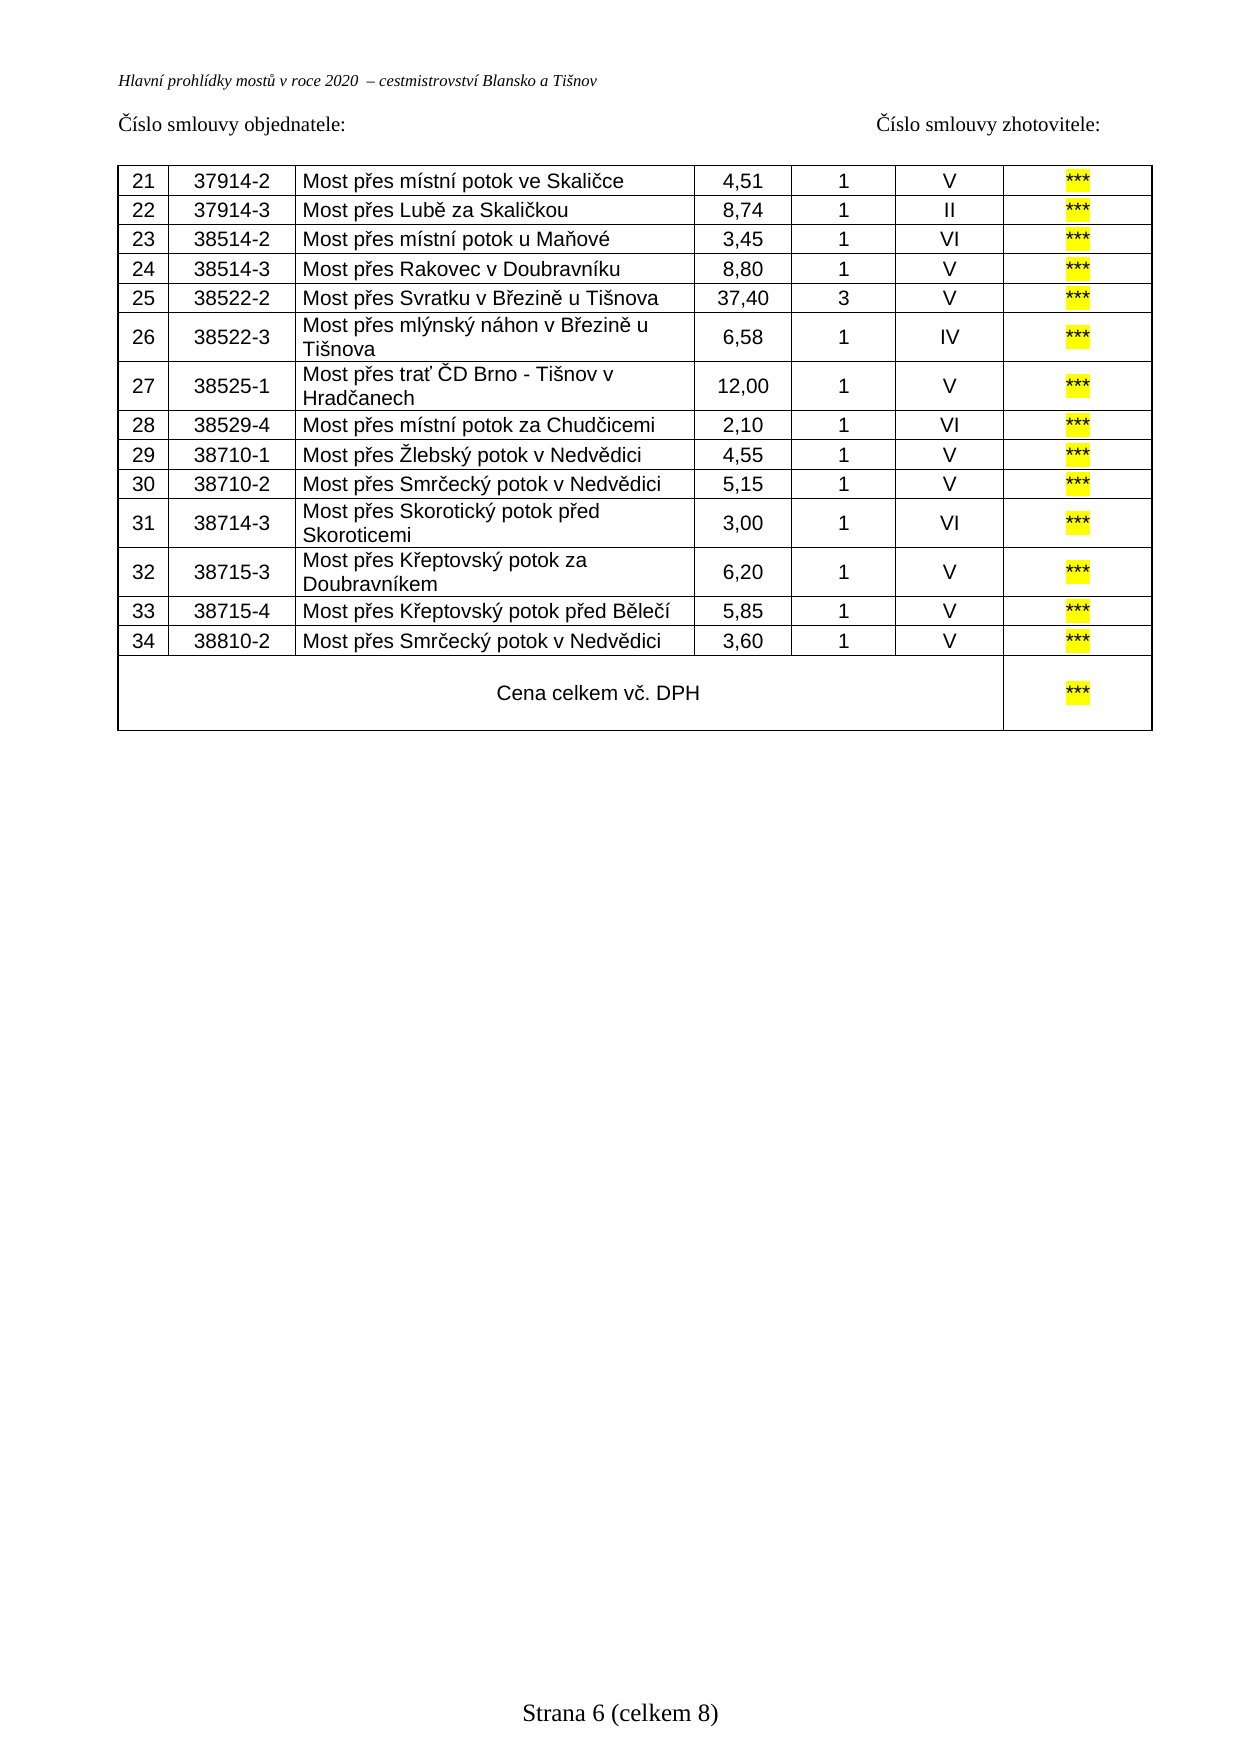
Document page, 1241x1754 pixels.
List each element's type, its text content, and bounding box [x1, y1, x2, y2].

table_cell 1 [792, 411, 895, 439]
table_cell 38529-4 [169, 411, 295, 439]
table_cell Most přes Smrčecký potok v Nedvědici [296, 470, 694, 498]
table_cell 3,00 [695, 499, 791, 547]
table_cell V [896, 440, 1003, 469]
table_cell *** [1004, 284, 1151, 312]
table_cell Most přes Lubě za Skaličkou [296, 196, 694, 224]
table_cell 1 [792, 362, 895, 410]
table_cell Most přes Svratku v Březině u Tišnova [296, 284, 694, 312]
table_cell V [896, 597, 1003, 625]
table_cell *** [1004, 470, 1151, 498]
table_cell Most přes místní potok u Maňové [296, 225, 694, 253]
table_cell II [896, 196, 1003, 224]
table_cell 38715-4 [169, 597, 295, 625]
table_cell 38522-2 [169, 284, 295, 312]
table_cell 38710-2 [169, 470, 295, 498]
table_cell *** [1004, 166, 1151, 194]
table_cell 4,55 [695, 440, 791, 469]
table_cell 1 [792, 440, 895, 469]
table_cell V [896, 254, 1003, 283]
table_cell 31 [119, 499, 168, 547]
table_cell 28 [119, 411, 168, 439]
table_cell 27 [119, 362, 168, 410]
table_cell VI [896, 225, 1003, 253]
table_cell *** [1004, 362, 1151, 410]
table_cell 1 [792, 196, 895, 224]
table_cell 1 [792, 313, 895, 361]
table_cell 6,58 [695, 313, 791, 361]
table_cell 37914-3 [169, 196, 295, 224]
table_cell 6,20 [695, 548, 791, 596]
table_cell Most přes Křeptovský potok před Bělečí [296, 597, 694, 625]
table_cell IV [896, 313, 1003, 361]
table_cell 8,74 [695, 196, 791, 224]
table_cell 1 [792, 225, 895, 253]
table_cell 1 [792, 499, 895, 547]
table_cell 5,15 [695, 470, 791, 498]
table_cell 4,51 [695, 166, 791, 194]
table_cell 38714-3 [169, 499, 295, 547]
table_cell Most přes místní potok ve Skaličce [296, 166, 694, 194]
table_cell 38514-2 [169, 225, 295, 253]
table_cell Most přes Smrčecký potok v Nedvědici [296, 626, 694, 655]
table_cell 1 [792, 548, 895, 596]
table_cell 38710-1 [169, 440, 295, 469]
table_cell 26 [119, 313, 168, 361]
table_cell *** [1004, 411, 1151, 439]
table_cell 1 [792, 470, 895, 498]
table_cell 3,45 [695, 225, 791, 253]
table_cell 2,10 [695, 411, 791, 439]
table_cell V [896, 284, 1003, 312]
table_cell 38522-3 [169, 313, 295, 361]
table_cell Most přes Křeptovský potok za Doubravníkem [296, 548, 694, 596]
table_cell *** [1004, 548, 1151, 596]
table_cell 1 [792, 626, 895, 655]
table_cell 32 [119, 548, 168, 596]
table_cell 38715-3 [169, 548, 295, 596]
table_cell Most přes trať ČD Brno - Tišnov v Hradčanech [296, 362, 694, 410]
table_cell 1 [792, 597, 895, 625]
table_cell 21 [119, 166, 168, 194]
table_cell 12,00 [695, 362, 791, 410]
table_cell 22 [119, 196, 168, 224]
table_cell Most přes místní potok za Chudčicemi [296, 411, 694, 439]
table_cell Most přes Rakovec v Doubravníku [296, 254, 694, 283]
table_cell 34 [119, 626, 168, 655]
table_cell 38514-3 [169, 254, 295, 283]
table_cell 37914-2 [169, 166, 295, 194]
table_cell *** [1004, 225, 1151, 253]
table_cell 8,80 [695, 254, 791, 283]
table_cell *** [1004, 499, 1151, 547]
table_cell 25 [119, 284, 168, 312]
table_cell *** [1004, 656, 1151, 730]
table_cell VI [896, 411, 1003, 439]
table_cell Most přes mlýnský náhon v Březině u Tišnova [296, 313, 694, 361]
table_cell 3 [792, 284, 895, 312]
table_cell Cena celkem vč. DPH [119, 656, 1003, 730]
table_cell 30 [119, 470, 168, 498]
table_cell V [896, 626, 1003, 655]
table_cell Most přes Žlebský potok v Nedvědici [296, 440, 694, 469]
table_cell 23 [119, 225, 168, 253]
table_cell 33 [119, 597, 168, 625]
table_cell 3,60 [695, 626, 791, 655]
table_cell V [896, 548, 1003, 596]
table_cell *** [1004, 626, 1151, 655]
table_cell 38810-2 [169, 626, 295, 655]
table_cell 37,40 [695, 284, 791, 312]
table_cell *** [1004, 254, 1151, 283]
table_cell 1 [792, 254, 895, 283]
table_cell *** [1004, 313, 1151, 361]
table_cell VI [896, 499, 1003, 547]
table_cell V [896, 362, 1003, 410]
table_cell *** [1004, 440, 1151, 469]
table_cell *** [1004, 597, 1151, 625]
table_cell Most přes Skorotický potok před Skoroticemi [296, 499, 694, 547]
table_cell V [896, 166, 1003, 194]
table_cell 5,85 [695, 597, 791, 625]
table_cell 38525-1 [169, 362, 295, 410]
table_cell 24 [119, 254, 168, 283]
table_cell V [896, 470, 1003, 498]
table_cell 29 [119, 440, 168, 469]
table_cell 1 [792, 166, 895, 194]
table_cell *** [1004, 196, 1151, 224]
